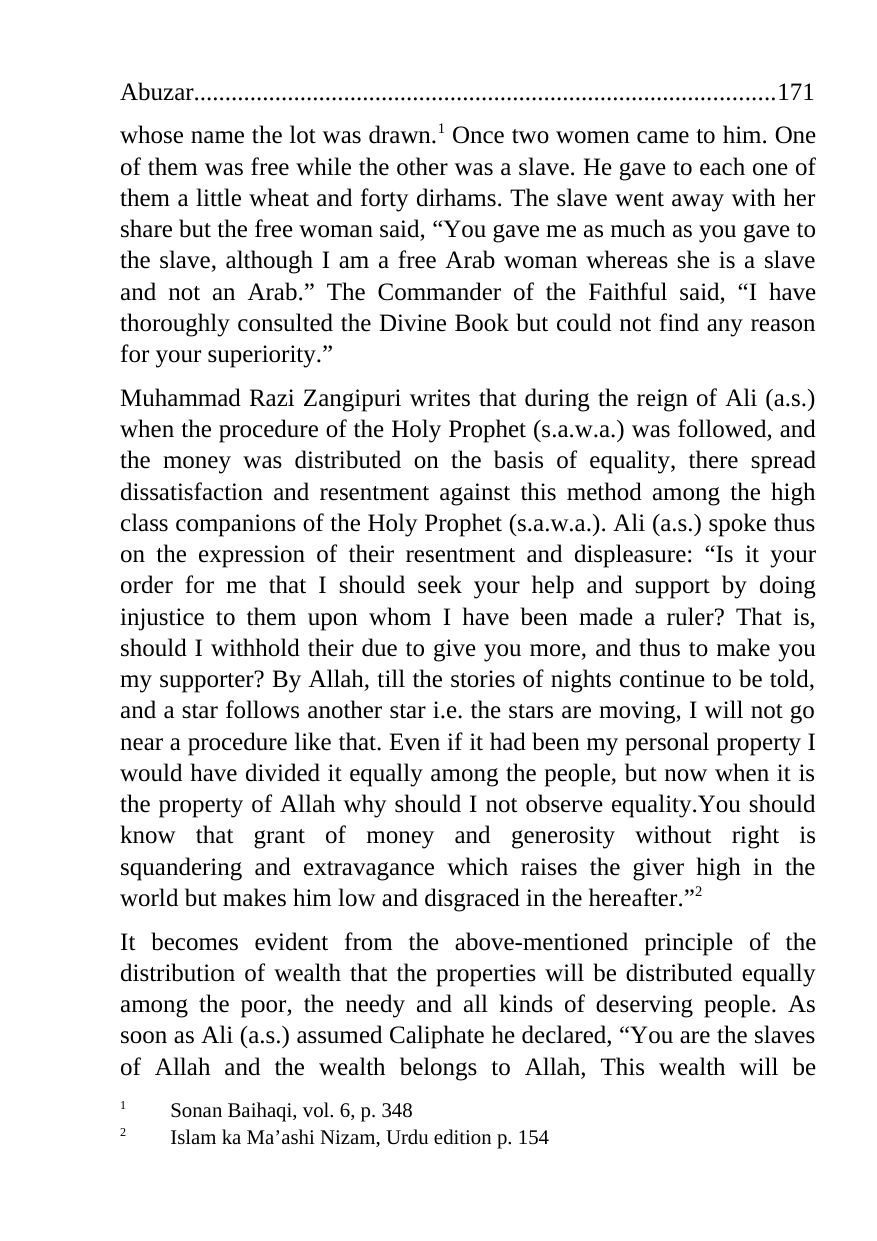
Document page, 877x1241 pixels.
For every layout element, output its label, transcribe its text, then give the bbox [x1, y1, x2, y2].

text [120, 119, 817, 369]
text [120, 925, 817, 1081]
text Muhammad Razi Zangipuri writes that during the reign of Ali (a.s.) when the procedure of the Holy Prophet (s.a.w.a.) was followed, and the money was distributed on the basis of equality, there spread dissatisfaction and resentment against this method among the high class companions of the Holy Prophet (s.a.w.a.). Ali (a.s.) spoke thus on the expression of their resentment and displeasure: “Is it your order for me that I should seek your help and support by doing injustice to them upon whom I have been made a ruler? That is, should I withhold their due to give you more, and thus to make you my supporter? By Allah, till the stories of nights continue to be told, and a star follows another star i.e. the stars are moving, I will not go near a procedure like that. Even if it had been my personal property I would have divided it equally among the people, but now when it is the property of Allah why should I not observe equality.You should know that grant of money and generosity without right is squandering and extravagance which raises the giver high in the world but makes him low and disgraced in the hereafter.” [120, 381, 817, 912]
